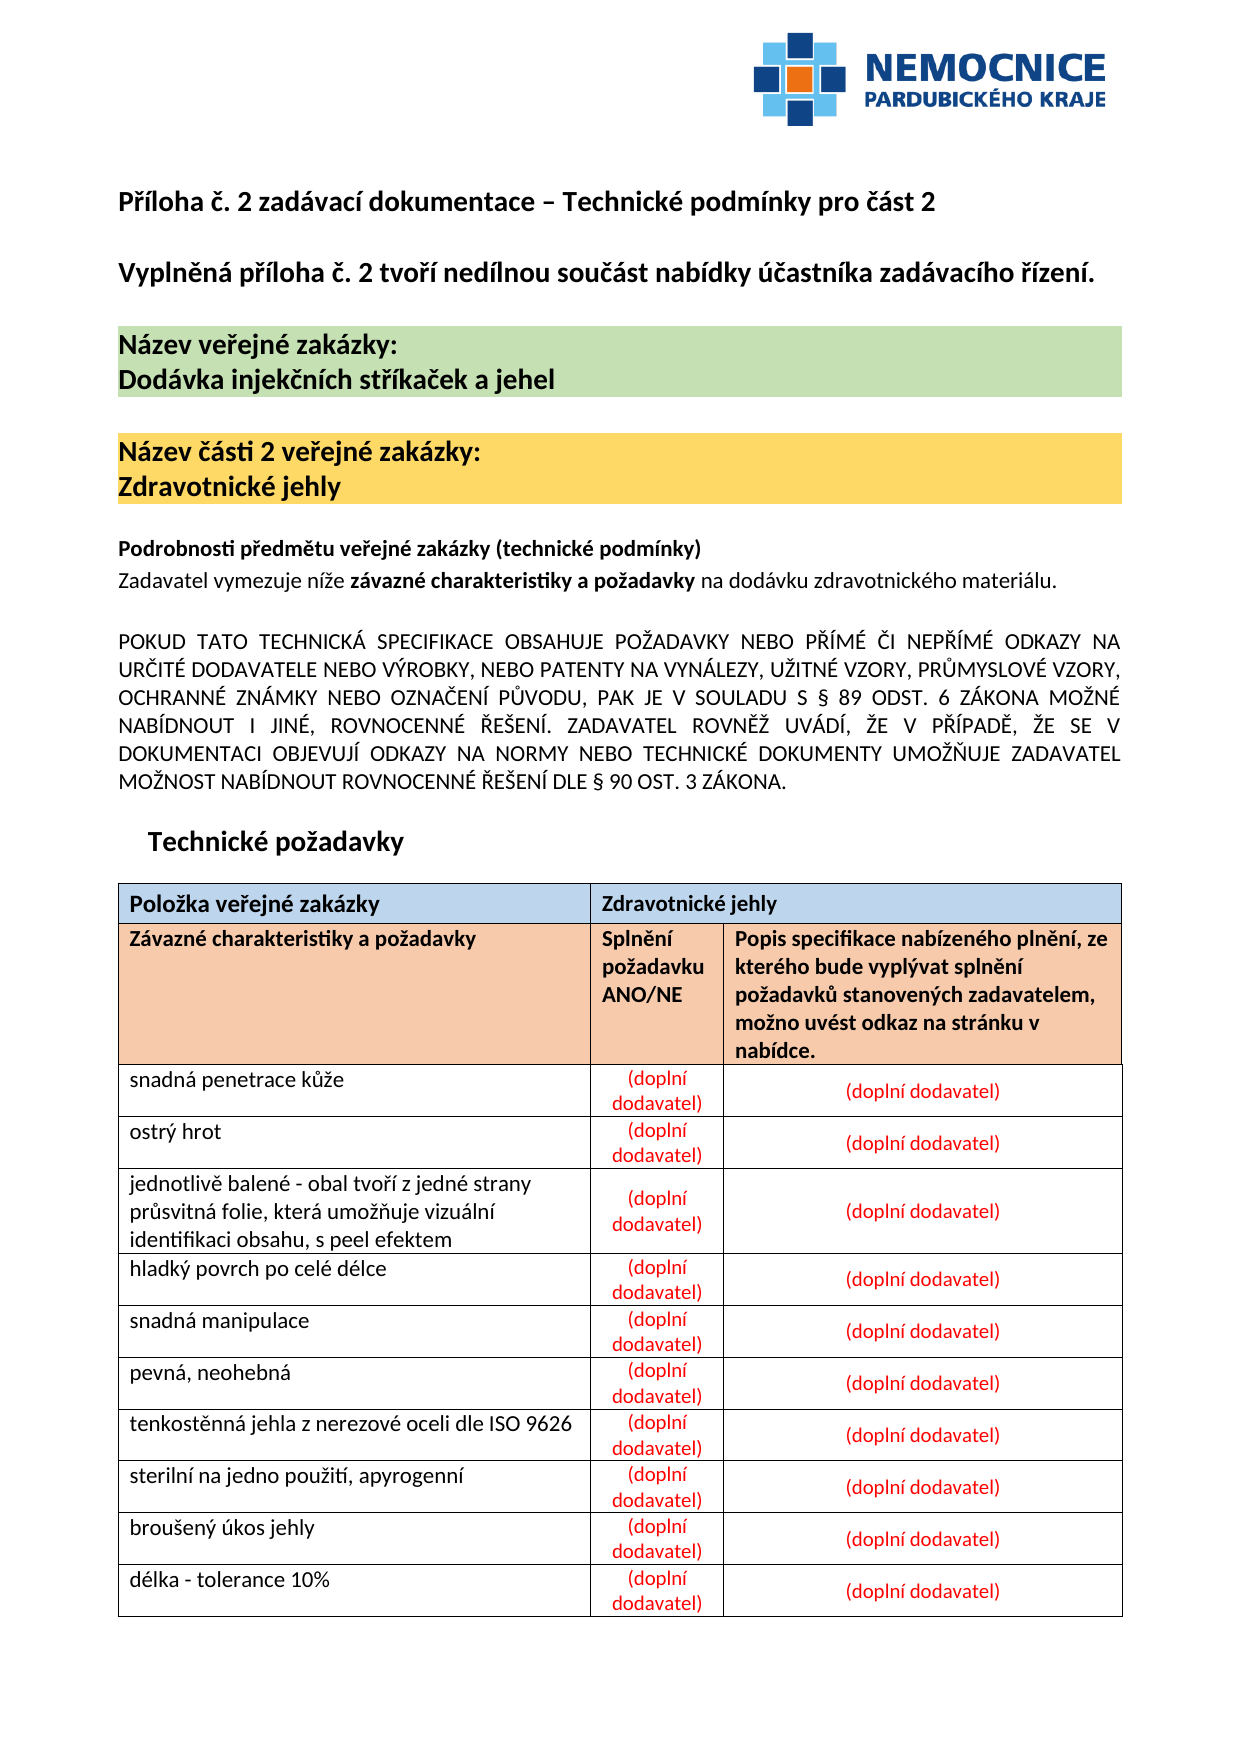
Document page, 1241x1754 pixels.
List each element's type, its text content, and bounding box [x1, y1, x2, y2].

subtitle Název veřejné zakázky: [118, 326, 1122, 361]
text Zadavatel vymezuje níže závazné charakteristiky a požadavky na dodávku zdravotnického materiálu. [118, 567, 1122, 595]
table_cell (doplní dodavatel) [724, 1254, 1122, 1305]
table_cell pevná, neohebná [119, 1358, 590, 1408]
table_cell (doplní dodavatel) [591, 1254, 723, 1305]
table_header Zdravotnické jehly [591, 884, 1121, 923]
table_cell Popis specifikace nabízeného plnění, ze kterého bude vyplývat splnění požadavků stanovených zadavatelem, možno uvést odkaz na stránku v nabídce. [724, 924, 1121, 1064]
table_cell sterilní na jedno použití, apyrogenní [119, 1461, 590, 1512]
table_cell (doplní dodavatel) [724, 1513, 1122, 1564]
table_cell (doplní dodavatel) [591, 1410, 723, 1460]
text Podrobnosti předmětu veřejné zakázky (technické podmínky) [118, 534, 1122, 562]
table_cell (doplní dodavatel) [591, 1358, 723, 1408]
table_cell hladký povrch po celé délce [119, 1254, 590, 1305]
picture [752, 32, 1106, 127]
table_cell (doplní dodavatel) [591, 1565, 723, 1616]
table_cell (doplní dodavatel) [591, 1461, 723, 1512]
table_cell (doplní dodavatel) [724, 1461, 1122, 1512]
table_cell (doplní dodavatel) [724, 1065, 1122, 1116]
table_header Položka veřejné zakázky [119, 884, 590, 923]
table_cell (doplní dodavatel) [724, 1117, 1122, 1168]
table_cell Splnění požadavku ANO/NE [591, 924, 723, 1064]
table_cell (doplní dodavatel) [591, 1169, 723, 1253]
table_cell (doplní dodavatel) [591, 1065, 723, 1116]
table_cell (doplní dodavatel) [591, 1513, 723, 1564]
text Vyplněná příloha č. 2 tvoří nedílnou součást nabídky účastníka zadávacího řízení. [118, 254, 1122, 290]
table_cell tenkostěnná jehla z nerezové oceli dle ISO 9626 [119, 1410, 590, 1460]
table_cell (doplní dodavatel) [724, 1565, 1122, 1616]
table_cell snadná manipulace [119, 1306, 590, 1357]
table_cell (doplní dodavatel) [591, 1117, 723, 1168]
table_cell ostrý hrot [119, 1117, 590, 1168]
table_cell (doplní dodavatel) [724, 1358, 1122, 1408]
table_cell (doplní dodavatel) [724, 1169, 1122, 1253]
text Zdravotnické jehly [118, 468, 1122, 504]
table_cell (doplní dodavatel) [591, 1306, 723, 1357]
table_cell Závazné charakteristiky a požadavky [119, 924, 590, 1064]
subtitle Dodávka injekčních stříkaček a jehel [118, 361, 1122, 397]
subtitle Technické požadavky [148, 823, 1122, 859]
table_cell broušený úkos jehly [119, 1513, 590, 1564]
table_cell délka - tolerance 10% [119, 1565, 590, 1616]
text Název části 2 veřejné zakázky: [118, 433, 1122, 468]
text POKUD TATO TECHNICKÁ SPECIFIKACE OBSAHUJE POŽADAVKY NEBO PŘÍMÉ ČI NEPŘÍMÉ ODKAZY NA URČITÉ DODAVATELE NEBO VÝROBKY, NEBO PATENTY NA VYNÁLEZY, UŽITNÉ VZORY, PRŮMYSLOVÉ VZORY, OCHRANNÉ ZNÁMKY NEBO OZNAČENÍ PŮVODU, PAK JE V SOULADU S § 89 ODST. 6 ZÁKONA MOŽNÉ NABÍDNOUT I JINÉ, ROVNOCENNÉ ŘEŠENÍ. ZADAVATEL ROVNĚŽ UVÁDÍ, ŽE V PŘÍPADĚ, ŽE SE V DOKUMENTACI OBJEVUJÍ ODKAZY NA NORMY NEBO TECHNICKÉ DOKUMENTY UMOŽŇUJE ZADAVATEL MOŽNOST NABÍDNOUT ROVNOCENNÉ ŘEŠENÍ DLE § 90 OST. 3 ZÁKONA. [118, 627, 1122, 795]
table_cell jednotlivě balené - obal tvoří z jedné strany průsvitná folie, která umožňuje vizuální identifikaci obsahu, s peel efektem [119, 1169, 590, 1253]
text Příloha č. 2 zadávací dokumentace – Technické podmínky pro část 2 [118, 183, 1122, 219]
table_cell snadná penetrace kůže [119, 1065, 590, 1116]
table_cell (doplní dodavatel) [724, 1306, 1122, 1357]
table_cell (doplní dodavatel) [724, 1410, 1122, 1460]
